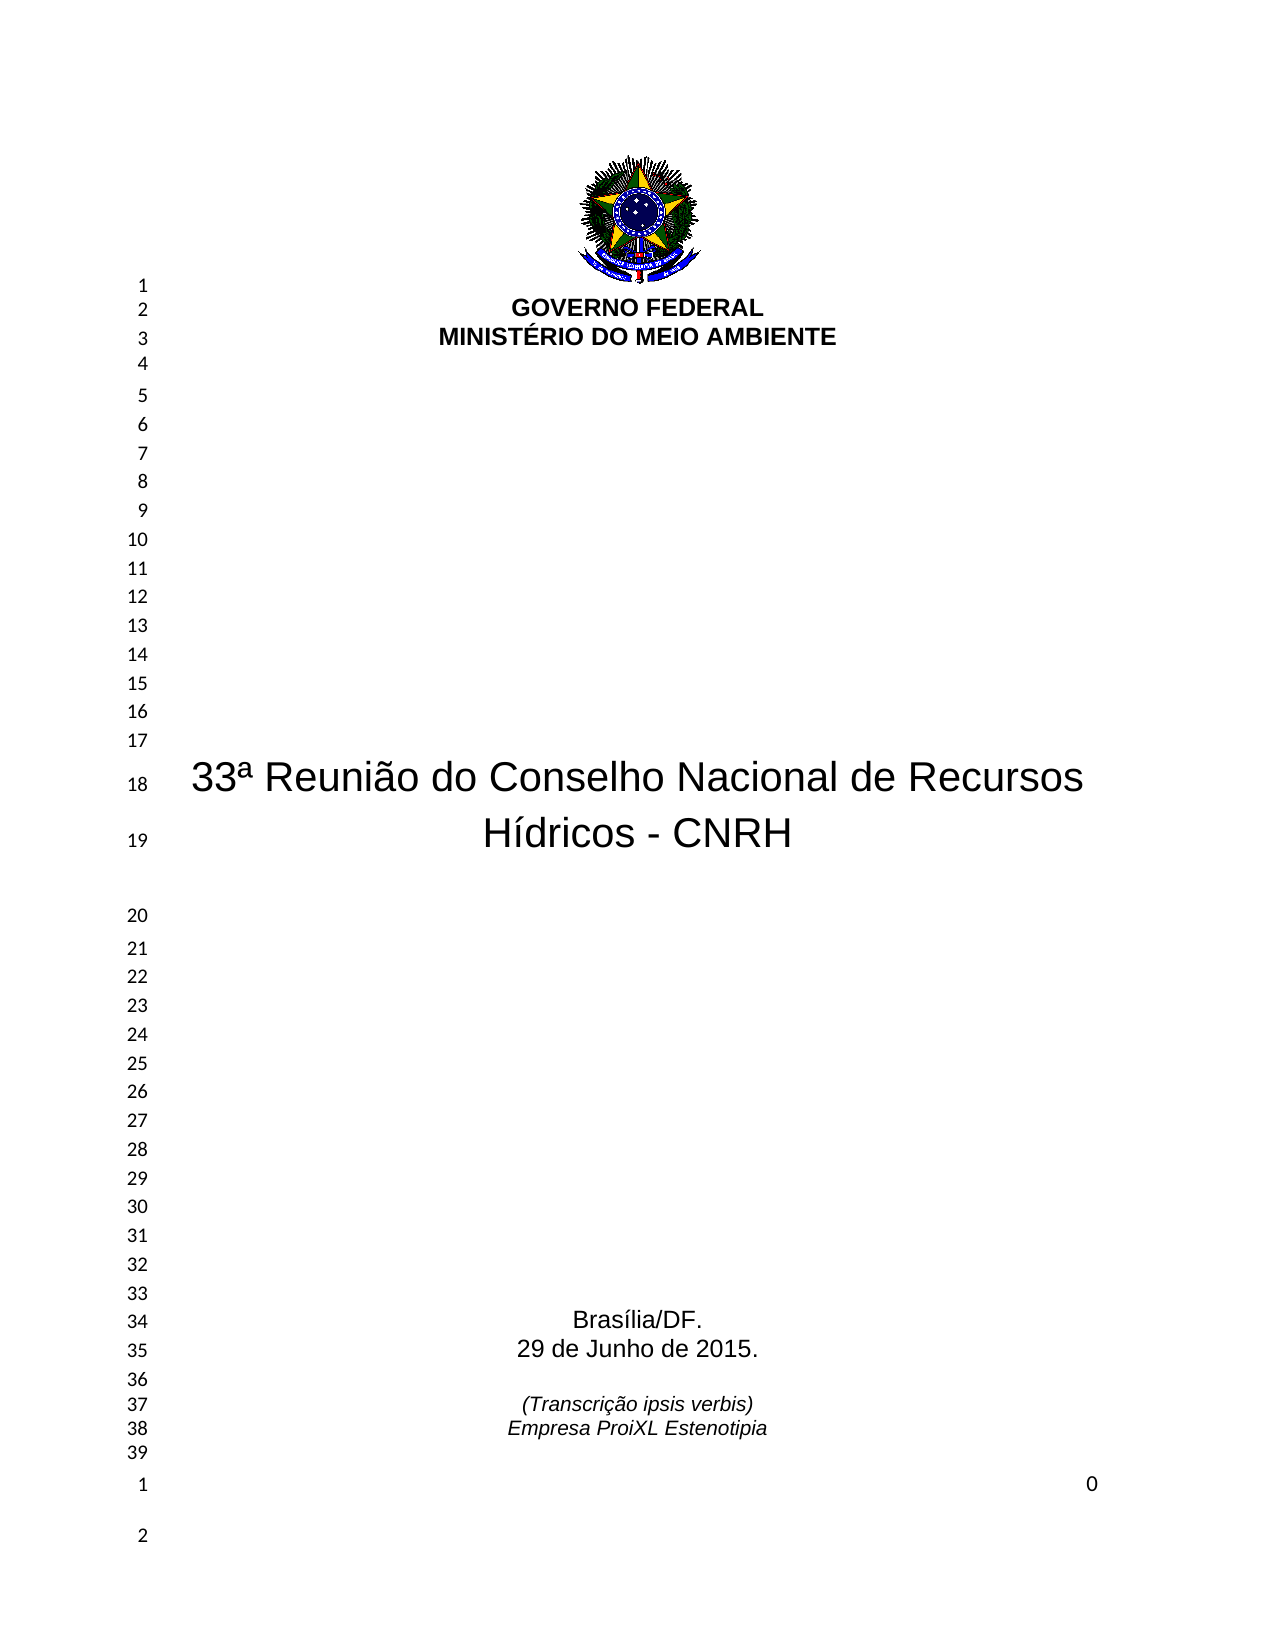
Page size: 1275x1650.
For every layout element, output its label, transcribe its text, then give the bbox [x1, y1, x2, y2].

picture [566, 147, 709, 293]
text Empresa ProiXL Estenotipia [177, 1416, 1098, 1440]
text (Transcrição ipsis verbis) [177, 1392, 1098, 1416]
text 29 de Junho de 2015. [177, 1334, 1098, 1363]
text Brasília/DF. [177, 1306, 1098, 1334]
text MINISTÉRIO DO MEIO AMBIENTE [177, 322, 1098, 350]
text 33ª Reunião do Conselho Nacional de Recursos Hídricos - CNRH [177, 753, 1098, 856]
text GOVERNO FEDERAL [177, 293, 1098, 322]
